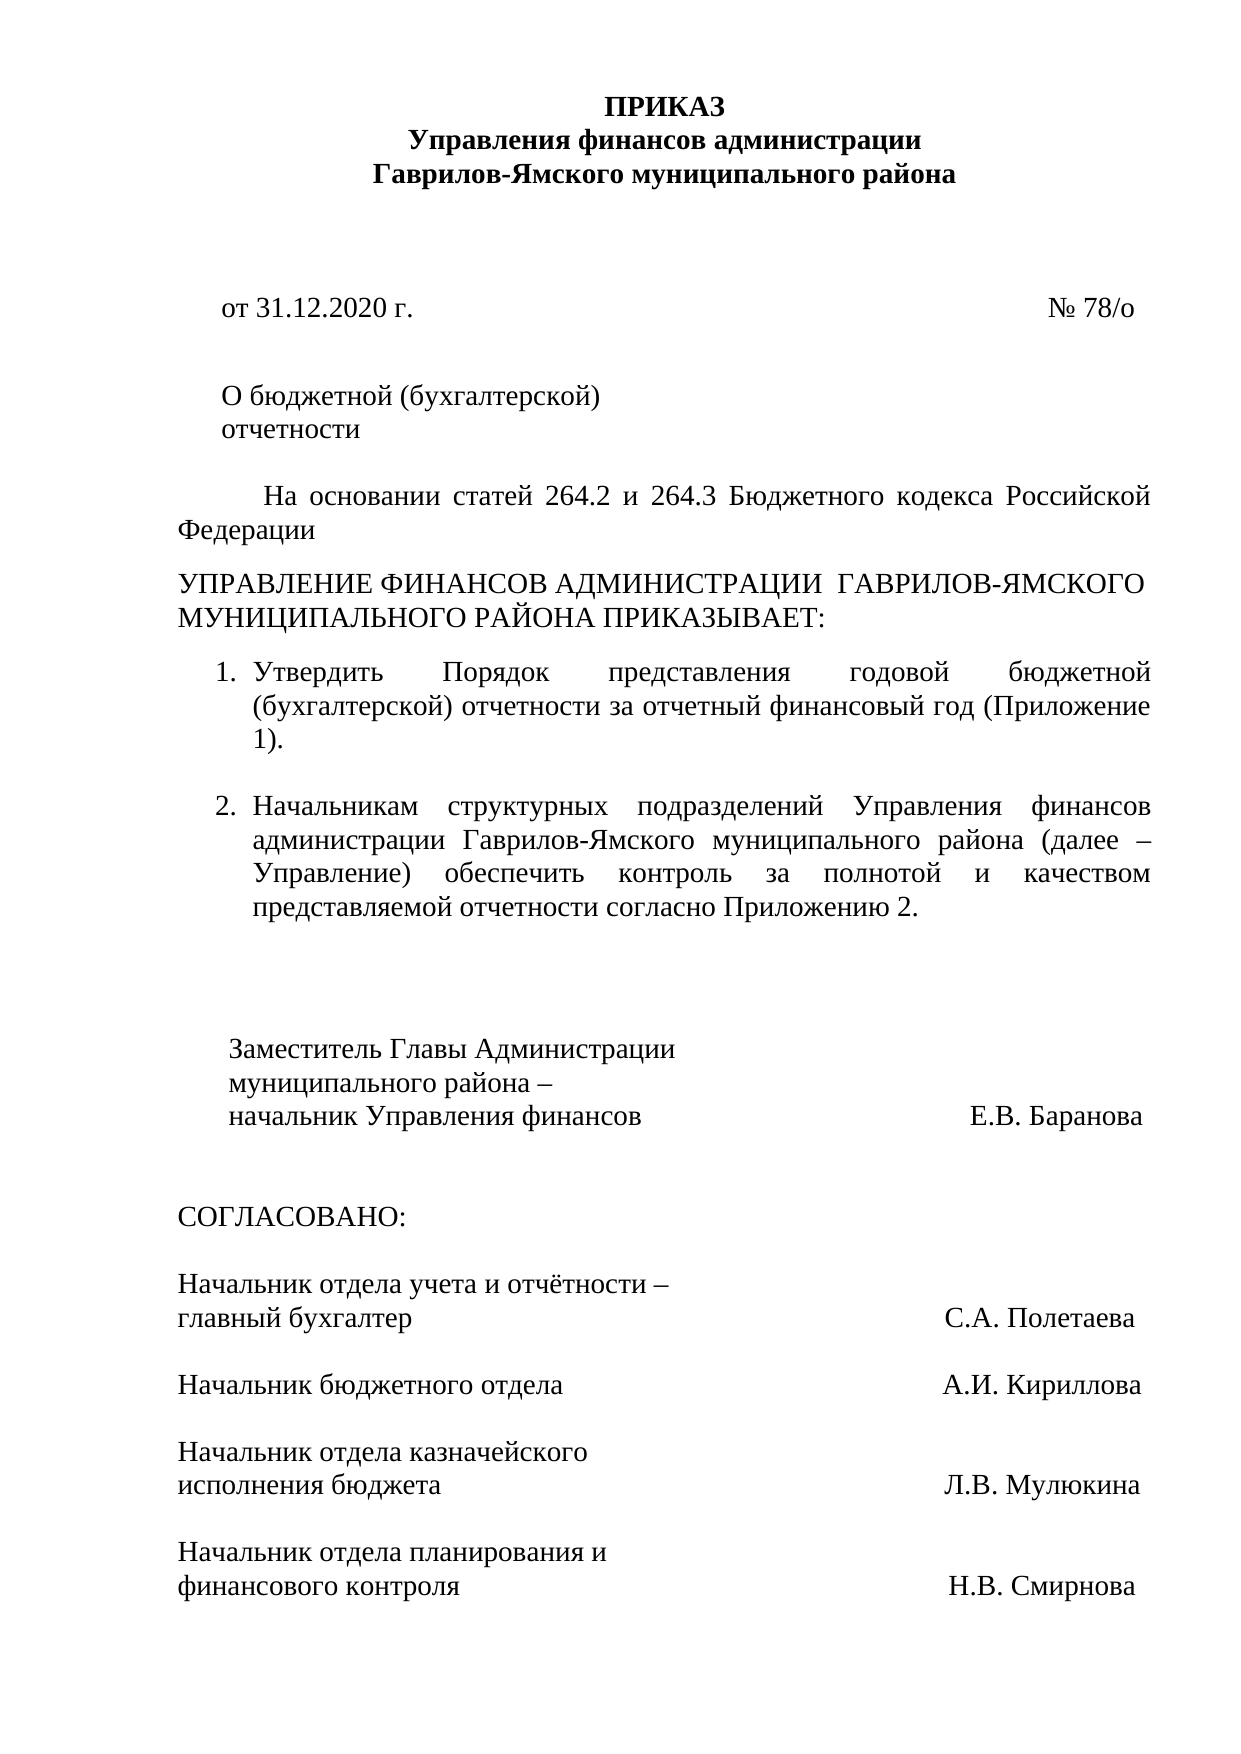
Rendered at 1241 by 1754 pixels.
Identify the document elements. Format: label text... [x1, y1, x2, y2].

text Начальник отдела учета и отчётности – [177, 1266, 1152, 1300]
list Утвердить Порядок представления годовой бюджетной (бухгалтерской) отчетности за отчетный финансовый год (Приложение 1). [215, 654, 1152, 755]
text На основании статей 264.2 и 264.3 Бюджетного кодекса Российской Федерации [177, 478, 1152, 546]
text Управления финансов администрации [177, 122, 1152, 156]
text исполнения бюджета Л.В. Мулюкина [177, 1467, 1152, 1501]
text О бюджетной (бухгалтерской) [177, 378, 1152, 411]
text отчетности [177, 411, 1152, 445]
text финансового контроля Н.В. Смирнова [177, 1568, 1152, 1602]
text от 31.12.2020 г. № 78/о [177, 290, 1152, 323]
text Начальник отдела казначейского [177, 1434, 1152, 1467]
text СОГЛАСОВАНО: [177, 1199, 1152, 1233]
list Начальникам структурных подразделений Управления финансов администрации Гаврилов-Ямского муниципального района (далее – Управление) обеспечить контроль за полнотой и качеством представляемой отчетности согласно Приложению 2. [215, 788, 1152, 923]
text Начальник бюджетного отдела А.И. Кириллова [177, 1367, 1152, 1400]
text ПРИКАЗ [177, 89, 1152, 122]
text Заместитель Главы Администрации [177, 1031, 1152, 1065]
text Начальник отдела планирования и [177, 1534, 1152, 1568]
text муниципального района – [177, 1065, 1152, 1098]
text начальник Управления финансов Е.В. Баранова [177, 1098, 1152, 1132]
text главный бухгалтер С.А. Полетаева [177, 1300, 1152, 1333]
text Гаврилов-Ямского муниципального района [177, 156, 1152, 189]
text УПРАВЛЕНИЕ ФИНАНСОВ АДМИНИСТРАЦИИ ГАВРИЛОВ-ЯМСКОГО МУНИЦИПАЛЬНОГО РАЙОНА ПРИКАЗЫВАЕТ: [177, 566, 1152, 633]
